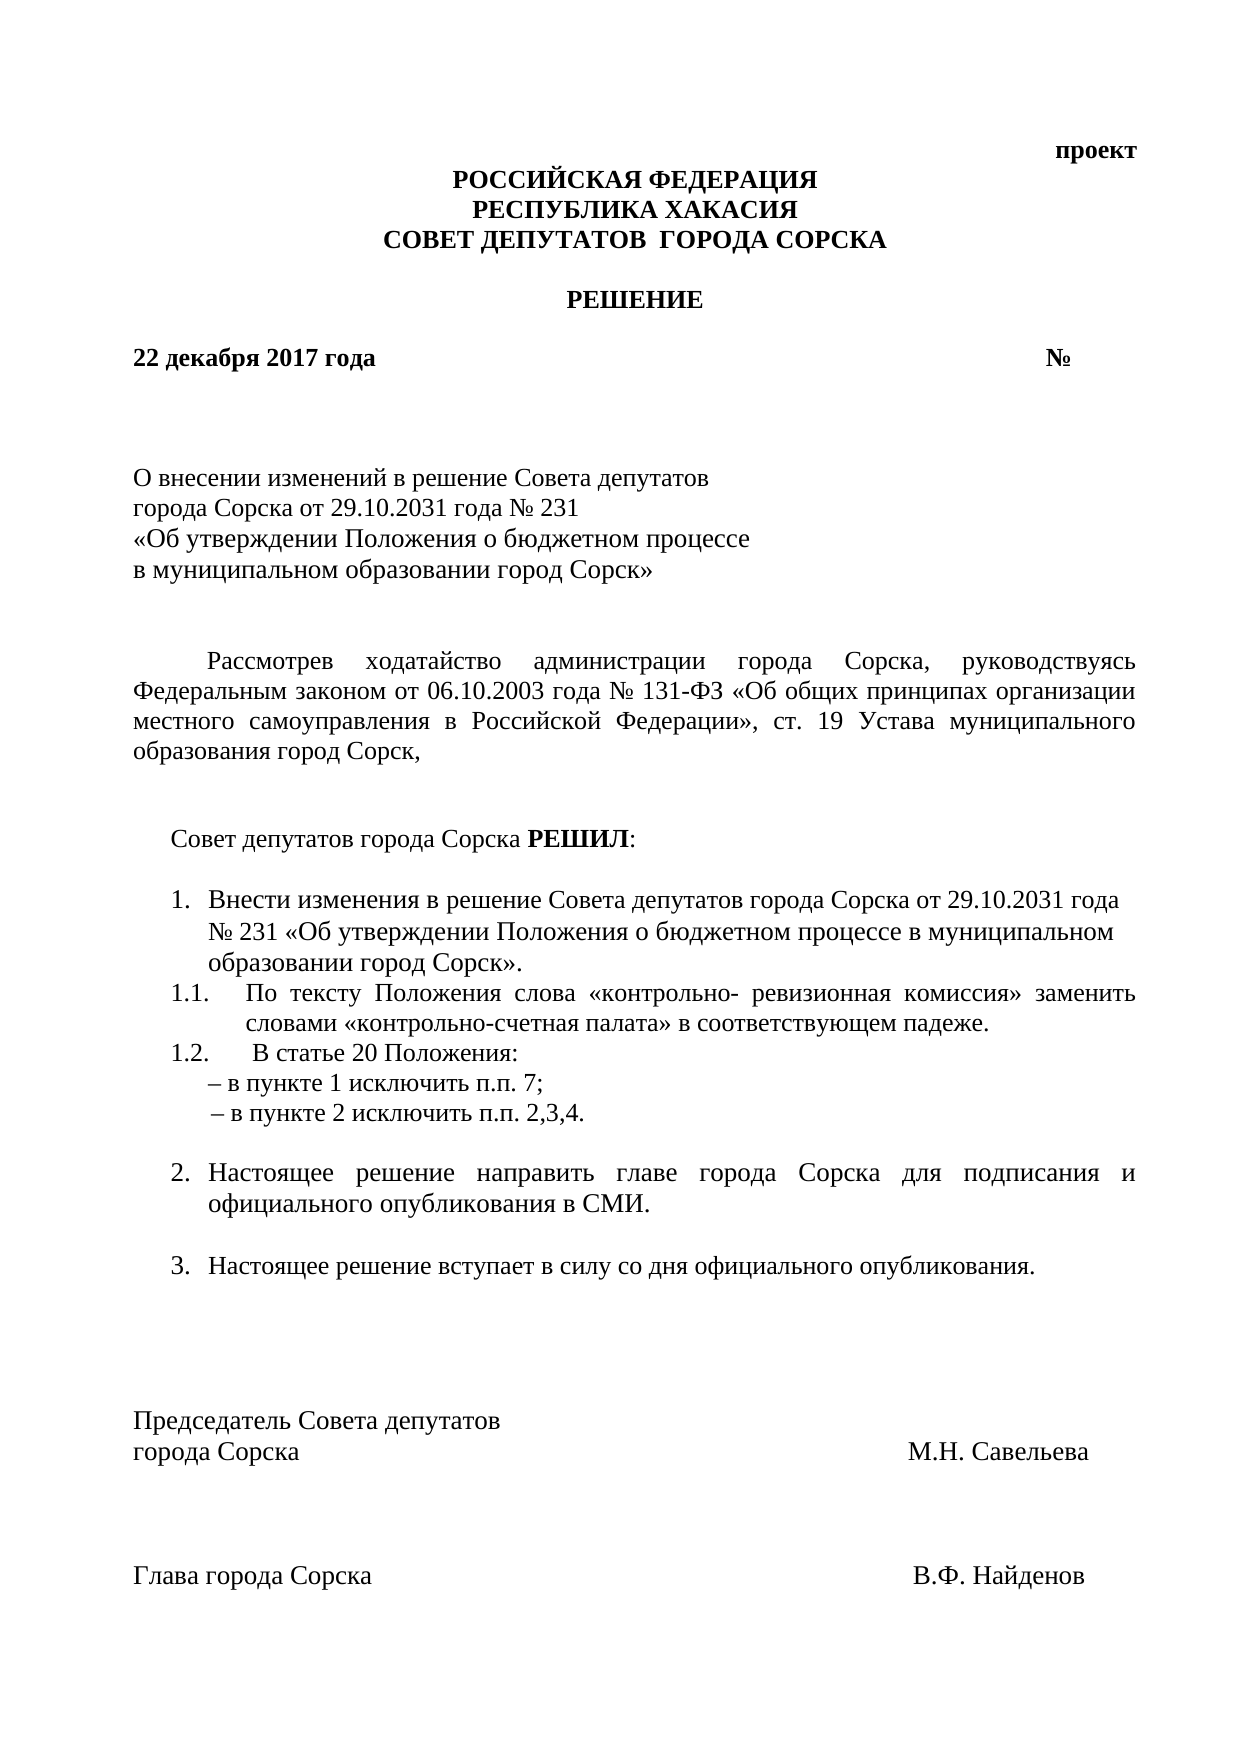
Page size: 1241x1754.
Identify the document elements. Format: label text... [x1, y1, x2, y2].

text 22 декабря 2017 года № [133, 342, 1137, 372]
list Настоящее решение направить главе города Сорска для подписания и официального опубликования в СМИ. [170, 1156, 1137, 1218]
list Настоящее решение вступает в силу со дня официального опубликования. [170, 1249, 1137, 1280]
list Внести изменения в решение Совета депутатов города Сорска от 29.10.2031 года № 231 «Об утверждении Положения о бюджетном процессе в муниципальном образовании город Сорск». [170, 883, 1137, 977]
list В статье 20 Положения: [170, 1037, 1137, 1067]
text РЕШЕНИЕ [133, 284, 1137, 314]
text «Об утверждении Положения о бюджетном процессе [133, 522, 1137, 554]
text в муниципальном образовании город Сорск» [133, 554, 1137, 585]
text проект [133, 134, 1137, 164]
text РОССИЙСКАЯ ФЕДЕРАЦИЯ [133, 164, 1137, 194]
text – в пункте 1 исключить п.п. 7; [208, 1067, 1137, 1097]
text СОВЕТ ДЕПУТАТОВ ГОРОДА СОРСКА [133, 224, 1137, 254]
text О внесении изменений в решение Совета депутатов [133, 462, 1137, 492]
text Рассмотрев ходатайство администрации города Сорска, руководствуясь Федеральным законом от 06.10.2003 года № 131-ФЗ «Об общих принципах организации местного самоуправления в Российской Федерации», ст. 19 Устава муниципального образования город Сорск, [133, 645, 1137, 765]
text города Сорска М.Н. Савельева [133, 1435, 1137, 1466]
text города Сорска от 29.10.2031 года № 231 [133, 492, 1137, 522]
text – в пункте 2 исключить п.п. 2,3,4. [133, 1097, 1137, 1127]
text Председатель Совета депутатов [133, 1404, 1137, 1435]
text Совет депутатов города Сорска РЕШИЛ: [133, 823, 1137, 853]
text РЕСПУБЛИКА ХАКАСИЯ [133, 194, 1137, 224]
text Глава города Сорска В.Ф. Найденов [133, 1559, 1137, 1591]
list По тексту Положения слова «контрольно- ревизионная комиссия» заменить словами «контрольно-счетная палата» в соответствующем падеже. [170, 977, 1137, 1037]
